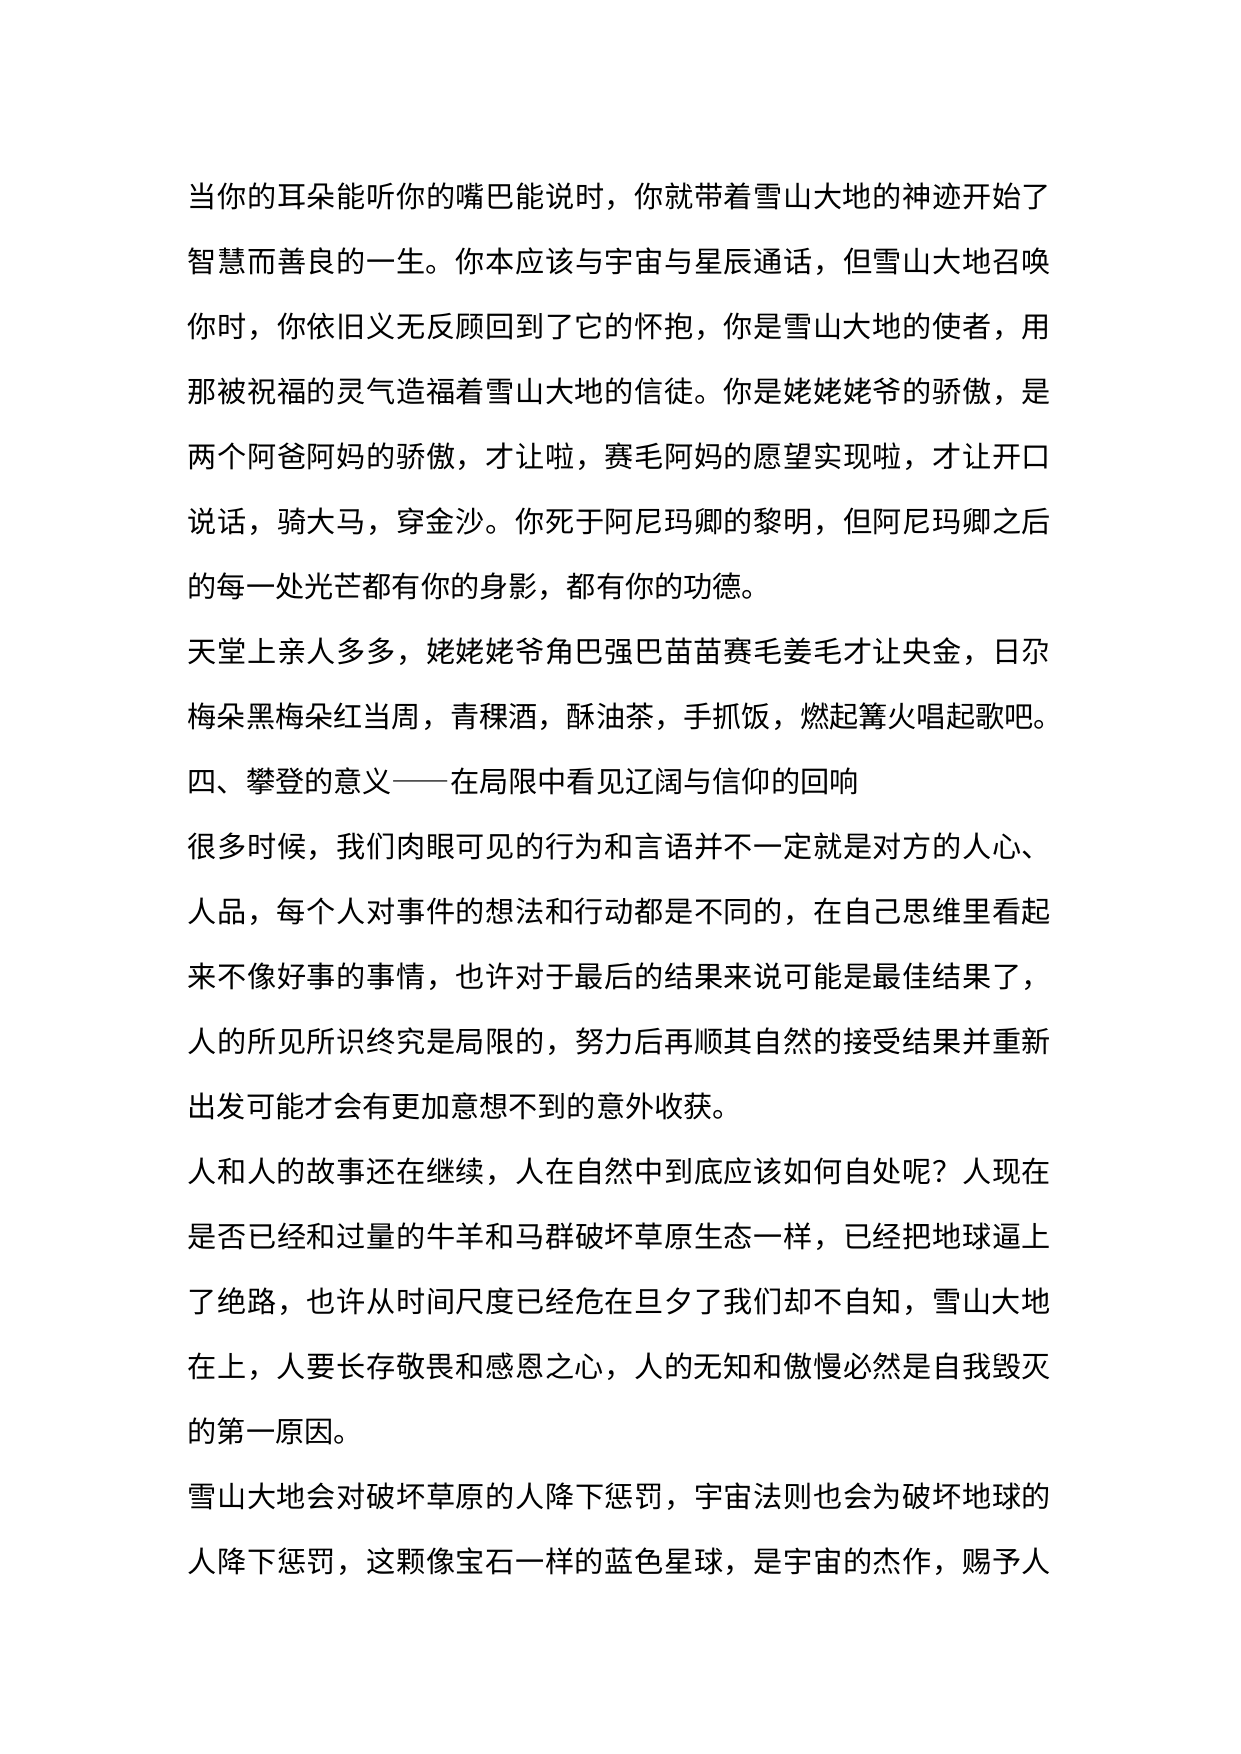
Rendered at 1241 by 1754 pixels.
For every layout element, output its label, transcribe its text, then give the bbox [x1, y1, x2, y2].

text 四、攀登的意义——在局限中看见辽阔与信仰的回响 [187, 747, 1053, 812]
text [187, 162, 1053, 617]
text 人和人的故事还在继续，人在自然中到底应该如何自处呢？人现在是否已经和过量的牛羊和马群破坏草原生态一样，已经把地球逼上了绝路，也许从时间尺度已经危在旦夕了我们却不自知，雪山大地在上，人要长存敬畏和感恩之心，人的无知和傲慢必然是自我毁灭的第一原因。 [187, 1137, 1053, 1462]
text 很多时候，我们肉眼可见的行为和言语并不一定就是对方的人心、人品，每个人对事件的想法和行动都是不同的，在自己思维里看起来不像好事的事情，也许对于最后的结果来说可能是最佳结果了，人的所见所识终究是局限的，努力后再顺其自然的接受结果并重新出发可能才会有更加意想不到的意外收获。 [187, 812, 1053, 1137]
text 天堂上亲人多多，姥姥姥爷角巴强巴苗苗赛毛姜毛才让央金，日尕梅朵黑梅朵红当周，青稞酒，酥油茶，手抓饭，燃起篝火唱起歌吧。 [187, 617, 1053, 747]
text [187, 1462, 1053, 1592]
